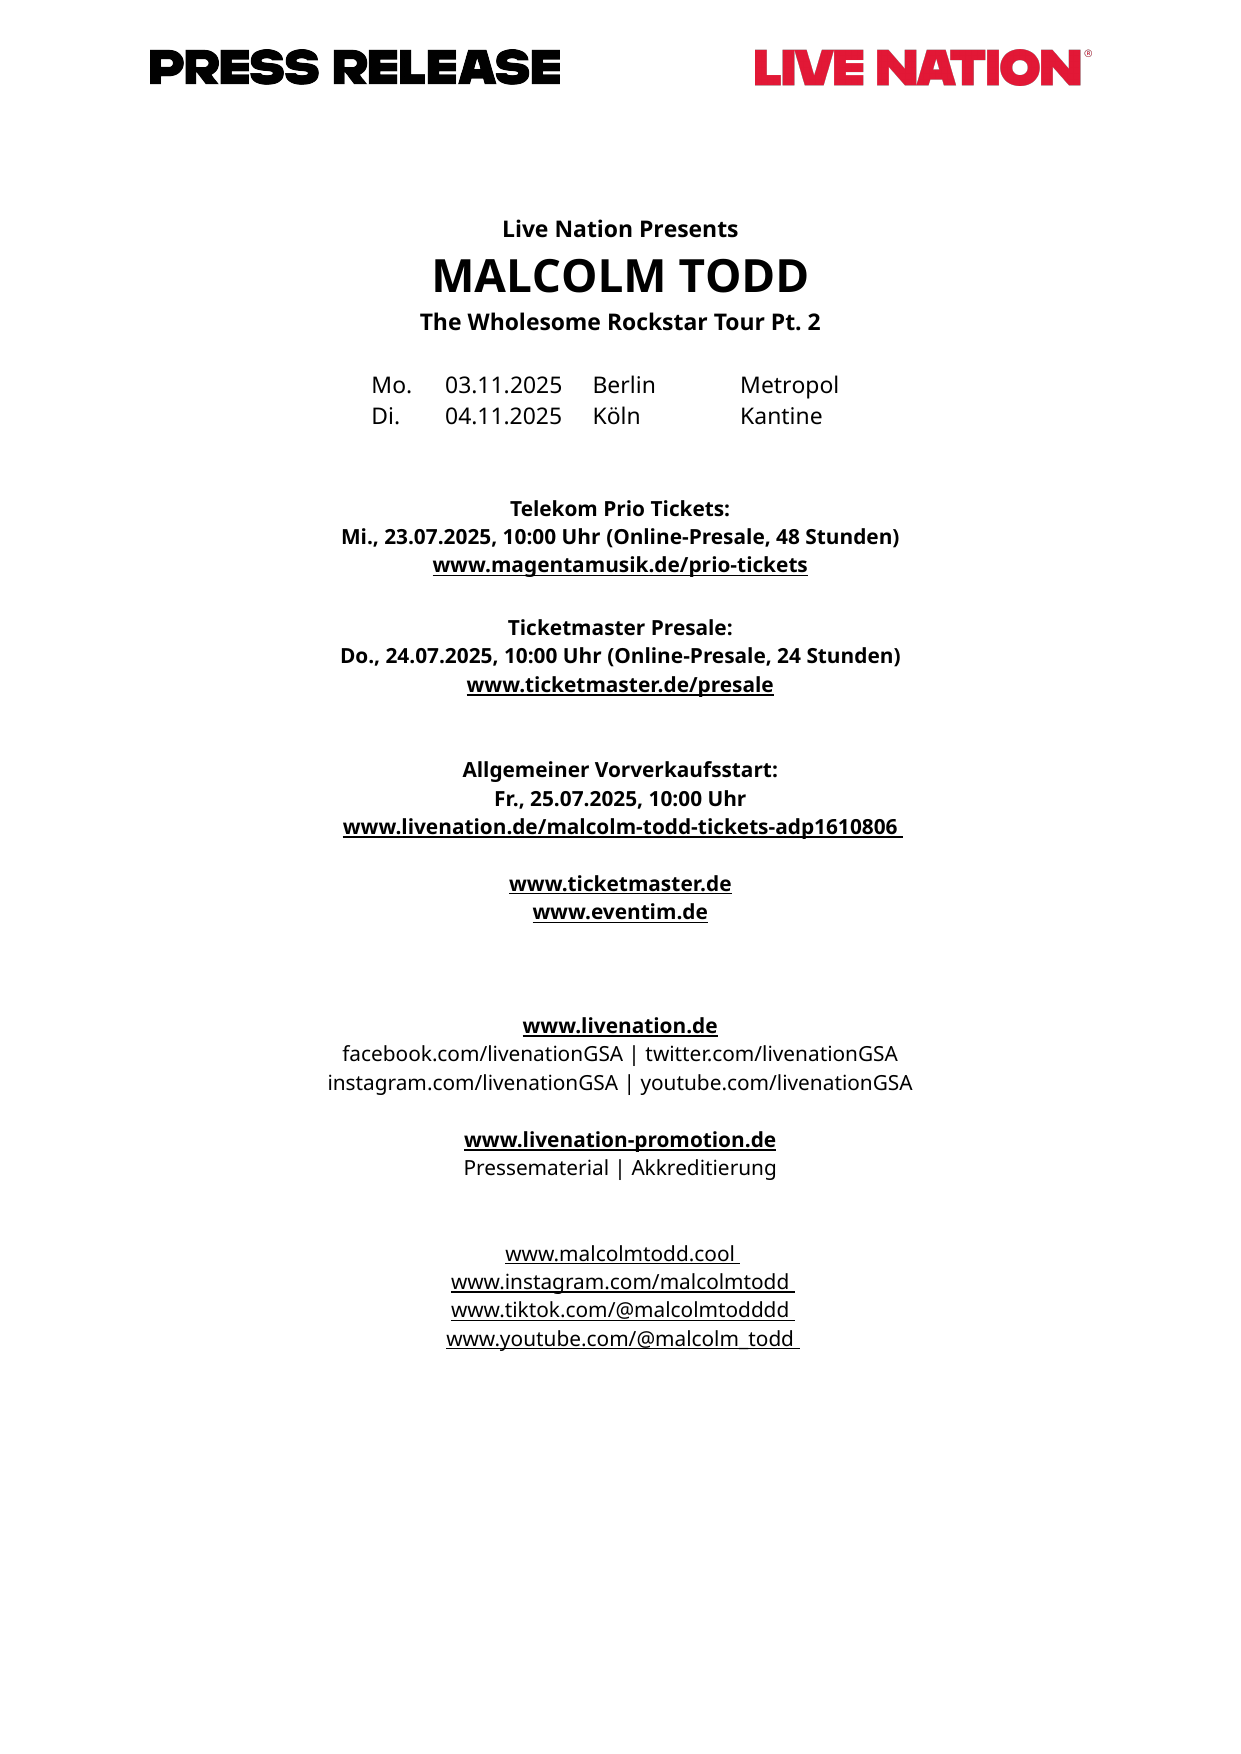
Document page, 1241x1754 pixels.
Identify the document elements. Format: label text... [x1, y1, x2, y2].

text Do., 24.07.2025, 10:00 Uhr (Online-Presale, 24 Stunden) [150, 641, 1090, 670]
picture [150, 49, 560, 85]
text Ticketmaster Presale: [150, 613, 1090, 641]
text MALCOLM TODD [150, 244, 1090, 306]
subtitle www.ticketmaster.de/presale [150, 670, 1090, 698]
text www.youtube.com/@malcolm_todd [150, 1324, 1090, 1352]
text www.ticketmaster.de www.eventim.de [150, 869, 1090, 926]
subtitle Telekom Prio Tickets: [150, 494, 1090, 522]
text www.livenation.de/malcolm-todd-tickets-adp1610806 [150, 812, 1090, 841]
text www.instagram.com/malcolmtodd [150, 1267, 1090, 1296]
text The Wholesome Rockstar Tour Pt. 2 [150, 306, 1090, 337]
text www.malcolmtodd.cool [150, 1239, 1090, 1267]
text www.tiktok.com/@malcolmtodddd [150, 1296, 1090, 1324]
text www.livenation.de facebook.com/livenationGSA | twitter.com/livenationGSA [150, 1011, 1090, 1068]
text Fr., 25.07.2025, 10:00 Uhr [150, 784, 1090, 812]
text www.livenation-promotion.de [150, 1125, 1090, 1153]
text Mo. 03.11.2025 Berlin Metropol [297, 369, 1090, 400]
text Pressematerial | Akkreditierung [150, 1153, 1090, 1182]
text Live Nation Presents [150, 212, 1090, 244]
text instagram.com/livenationGSA | youtube.com/livenationGSA [150, 1068, 1090, 1096]
text Mi., 23.07.2025, 10:00 Uhr (Online-Presale, 48 Stunden) www.magentamusik.de/prio-tickets [150, 522, 1090, 579]
subtitle Allgemeiner Vorverkaufsstart: [150, 755, 1090, 784]
text Di. 04.11.2025 Köln Kantine [297, 400, 1090, 431]
picture [755, 49, 1092, 86]
